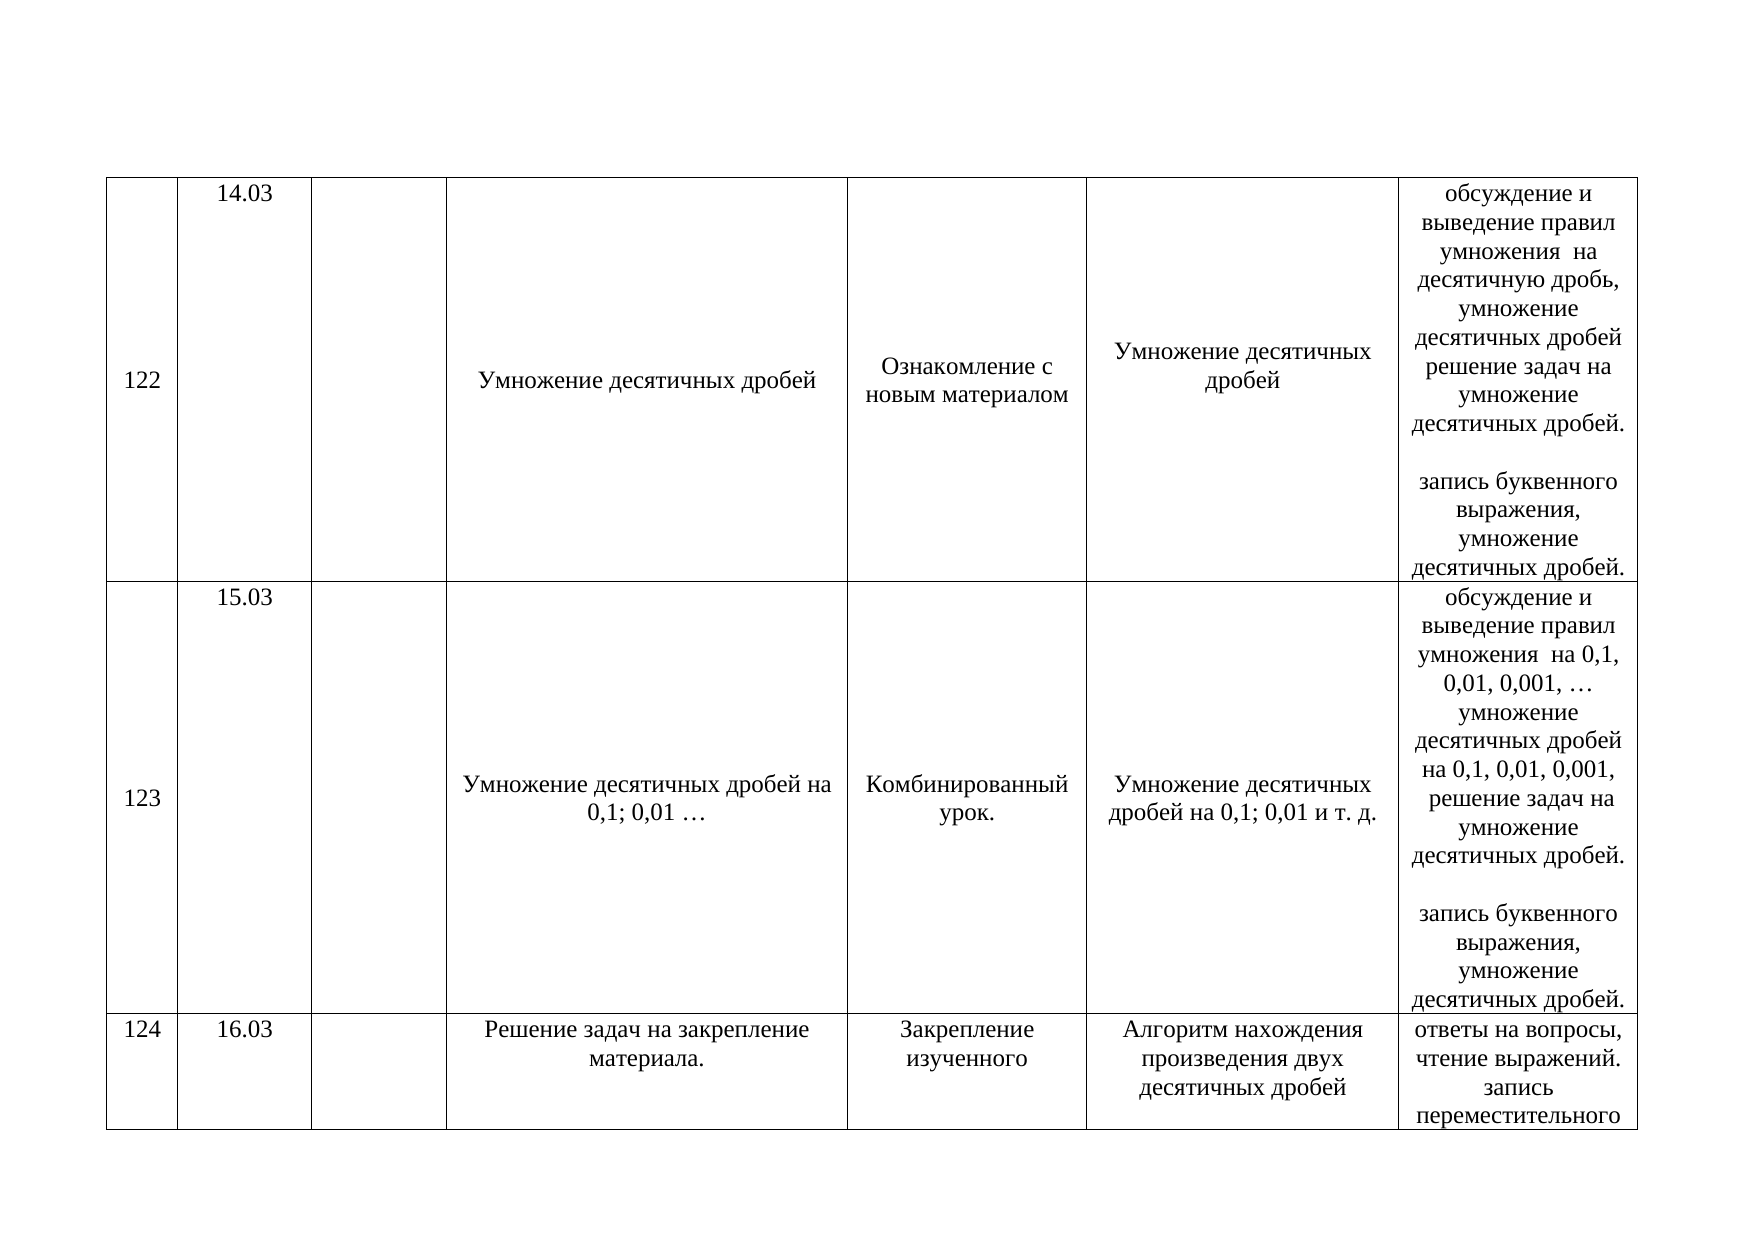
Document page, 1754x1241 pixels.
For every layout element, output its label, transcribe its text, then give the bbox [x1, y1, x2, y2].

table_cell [447, 1014, 847, 1129]
table_cell Умножение десятичных дробей [1087, 178, 1398, 581]
table_cell 123 [107, 582, 177, 1013]
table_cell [848, 1014, 1086, 1129]
table_cell Умножение десятичных дробей [447, 178, 847, 581]
table_cell 124 [107, 1014, 177, 1129]
table_cell 15.03 [178, 582, 311, 1013]
table_cell 122 [107, 178, 177, 581]
table_cell обсуждение и выведение правил умножения на десятичную дробь, умножение десятичных дробей решение задач на умножение десятичных дробей. запись буквенного выражения, умножение десятичных дробей. [1399, 178, 1637, 581]
table_cell 16.03 [178, 1014, 311, 1129]
table_cell 14.03 [178, 178, 311, 581]
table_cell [1087, 1014, 1398, 1129]
table_cell Комбинированный урок. [848, 582, 1086, 1013]
table_cell [312, 582, 446, 1013]
table_cell Умножение десятичных дробей на 0,1; 0,01 и т. д. [1087, 582, 1398, 1013]
table_cell обсуждение и выведение правил умножения на 0,1, 0,01, 0,001, … умножение десятичных дробей на 0,1, 0,01, 0,001, решение задач на умножение десятичных дробей. запись буквенного выражения, умножение десятичных дробей. [1399, 582, 1637, 1013]
table_cell Умножение десятичных дробей на 0,1; 0,01 … [447, 582, 847, 1013]
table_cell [1399, 1014, 1637, 1129]
table_cell [312, 178, 446, 581]
table_cell [312, 1014, 446, 1129]
table_cell Ознакомление с новым материалом [848, 178, 1086, 581]
